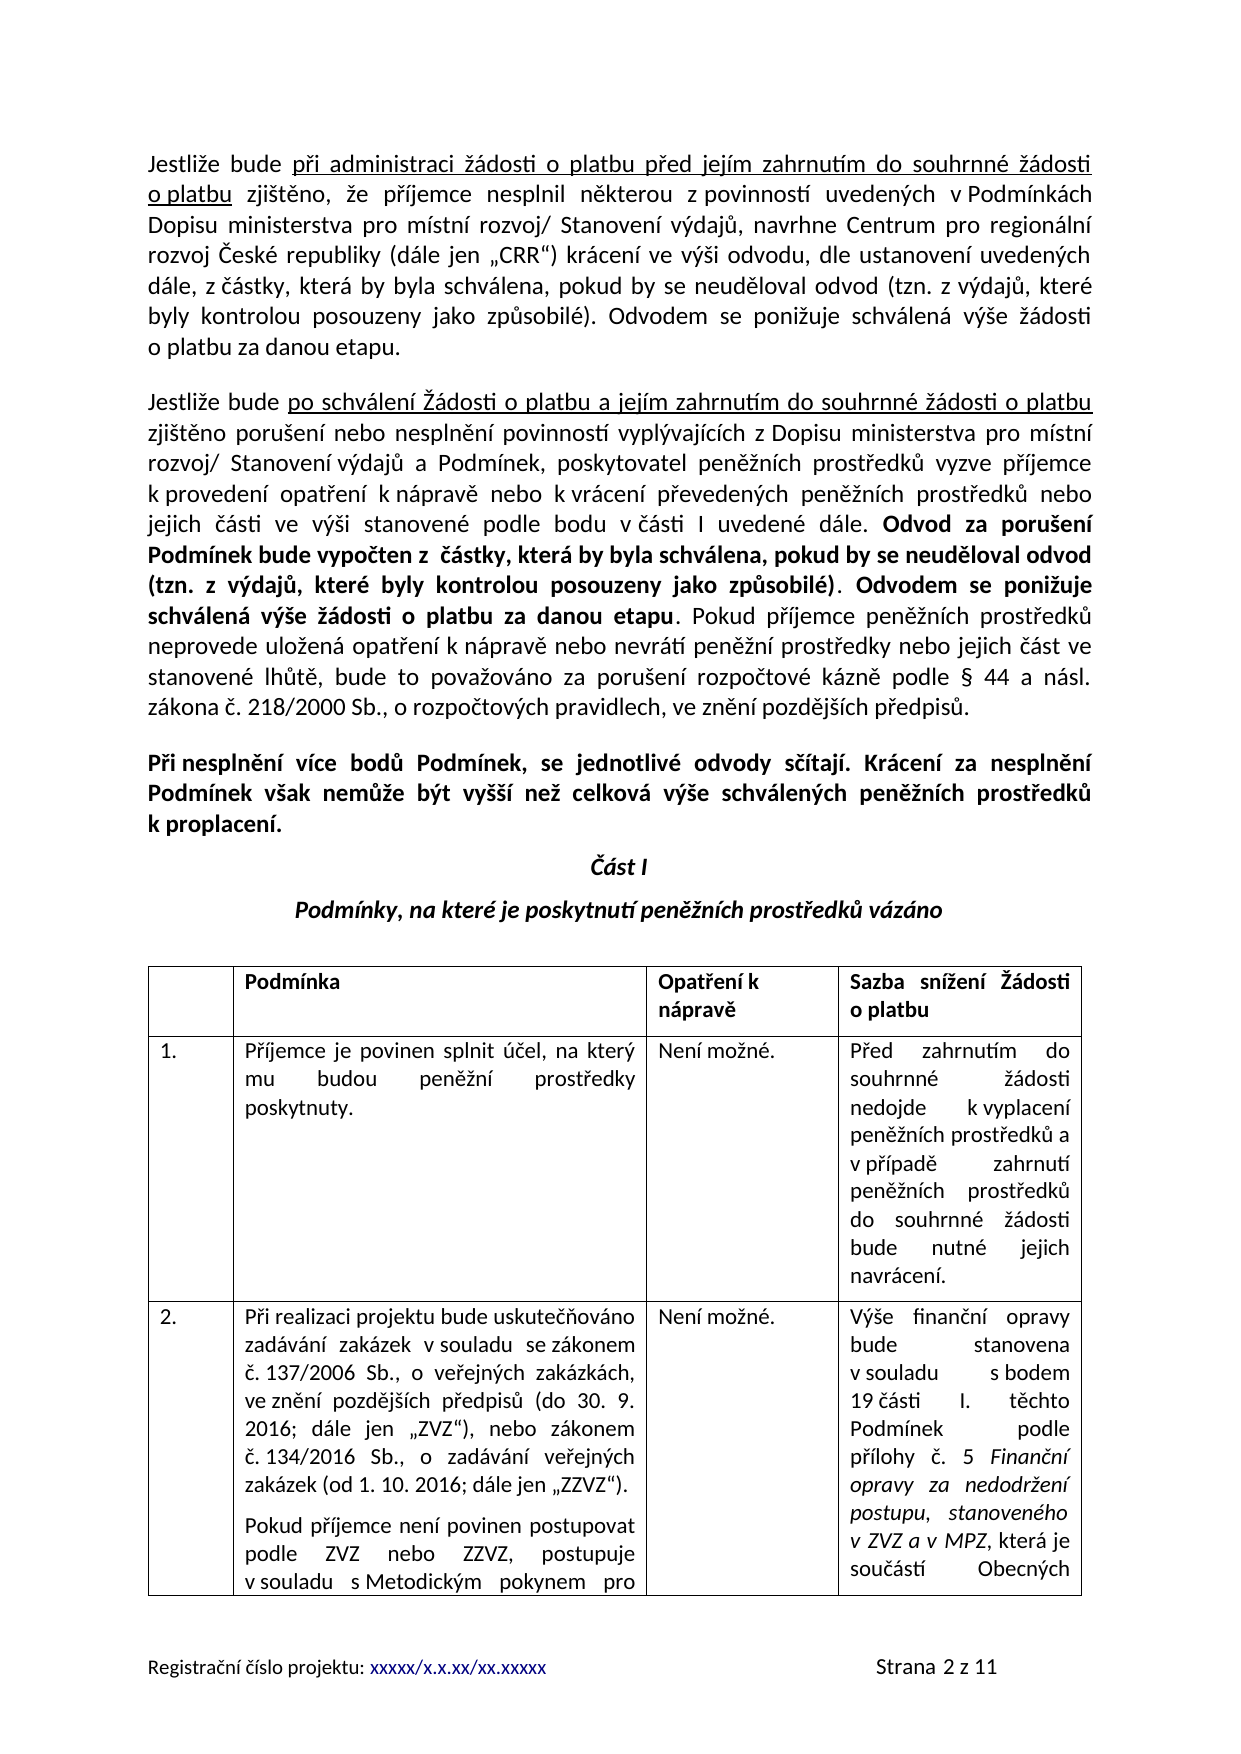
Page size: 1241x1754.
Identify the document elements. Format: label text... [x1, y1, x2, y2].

subtitle Při nesplnění více bodů Podmínek, se jednotlivé odvody sčítají. Krácení za nesplnění Podmínek však nemůže být vyšší než celková výše schválených peněžních prostředků k proplacení. [148, 747, 1092, 839]
table_cell Příjemce je povinen splnit účel, na který mu budou peněžní prostředky poskytnuty. [234, 1037, 646, 1301]
table_header [149, 967, 233, 1036]
table_cell Před zahrnutím do souhrnné žádosti nedojde k vyplacení peněžních prostředků a v případě zahrnutí peněžních prostředků do souhrnné žádosti bude nutné jejich navrácení. [839, 1037, 1081, 1301]
table_cell Není možné. [647, 1037, 838, 1301]
table_header Podmínka [234, 967, 646, 1036]
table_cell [839, 1302, 1081, 1595]
text Jestliže bude při administraci žádosti o platbu před jejím zahrnutím do souhrnné žádosti o platbu zjištěno, že příjemce nesplnil některou z povinností uvedených v Podmínkách Dopisu ministerstva pro místní rozvoj/ Stanovení výdajů, navrhne Centrum pro regionální rozvoj České republiky (dále jen „CRR“) krácení ve výši odvodu, dle ustanovení uvedených dále, z částky, která by byla schválena, pokud by se neuděloval odvod (tzn. z výdajů, které byly kontrolou posouzeny jako způsobilé). Odvodem se ponižuje schválená výše žádosti o platbu za danou etapu. [148, 148, 1092, 361]
table_header Sazba snížení Žádosti o platbu [839, 967, 1081, 1036]
subtitle Část I [148, 851, 1092, 882]
table_header Opatření k nápravě [647, 967, 838, 1036]
subtitle Podmínky, na které je poskytnutí peněžních prostředků vázáno [148, 894, 1092, 925]
table_cell Není možné. [647, 1302, 838, 1595]
text Jestliže bude po schválení Žádosti o platbu a jejím zahrnutím do souhrnné žádosti o platbu zjištěno porušení nebo nesplnění povinností vyplývajících z Dopisu ministerstva pro místní rozvoj/ Stanovení výdajů a Podmínek, poskytovatel peněžních prostředků vyzve příjemce k provedení opatření k nápravě nebo k vrácení převedených peněžních prostředků nebo jejich části ve výši stanovené podle bodu v části I uvedené dále. Odvod za porušení Podmínek bude vypočten z částky, která by byla schválena, pokud by se neuděloval odvod (tzn. z výdajů, které byly kontrolou posouzeny jako způsobilé). Odvodem se ponižuje schválená výše žádosti o platbu za danou etapu. Pokud příjemce peněžních prostředků neprovede uložená opatření k nápravě nebo nevrátí peněžní prostředky nebo jejich část ve stanovené lhůtě, bude to považováno za porušení rozpočtové kázně podle § 44 a násl. zákona č. 218/2000 Sb., o rozpočtových pravidlech, ve znění pozdějších předpisů. [148, 386, 1092, 722]
table_cell 1. [149, 1037, 233, 1301]
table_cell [234, 1302, 646, 1595]
table_cell 2. [149, 1302, 233, 1595]
